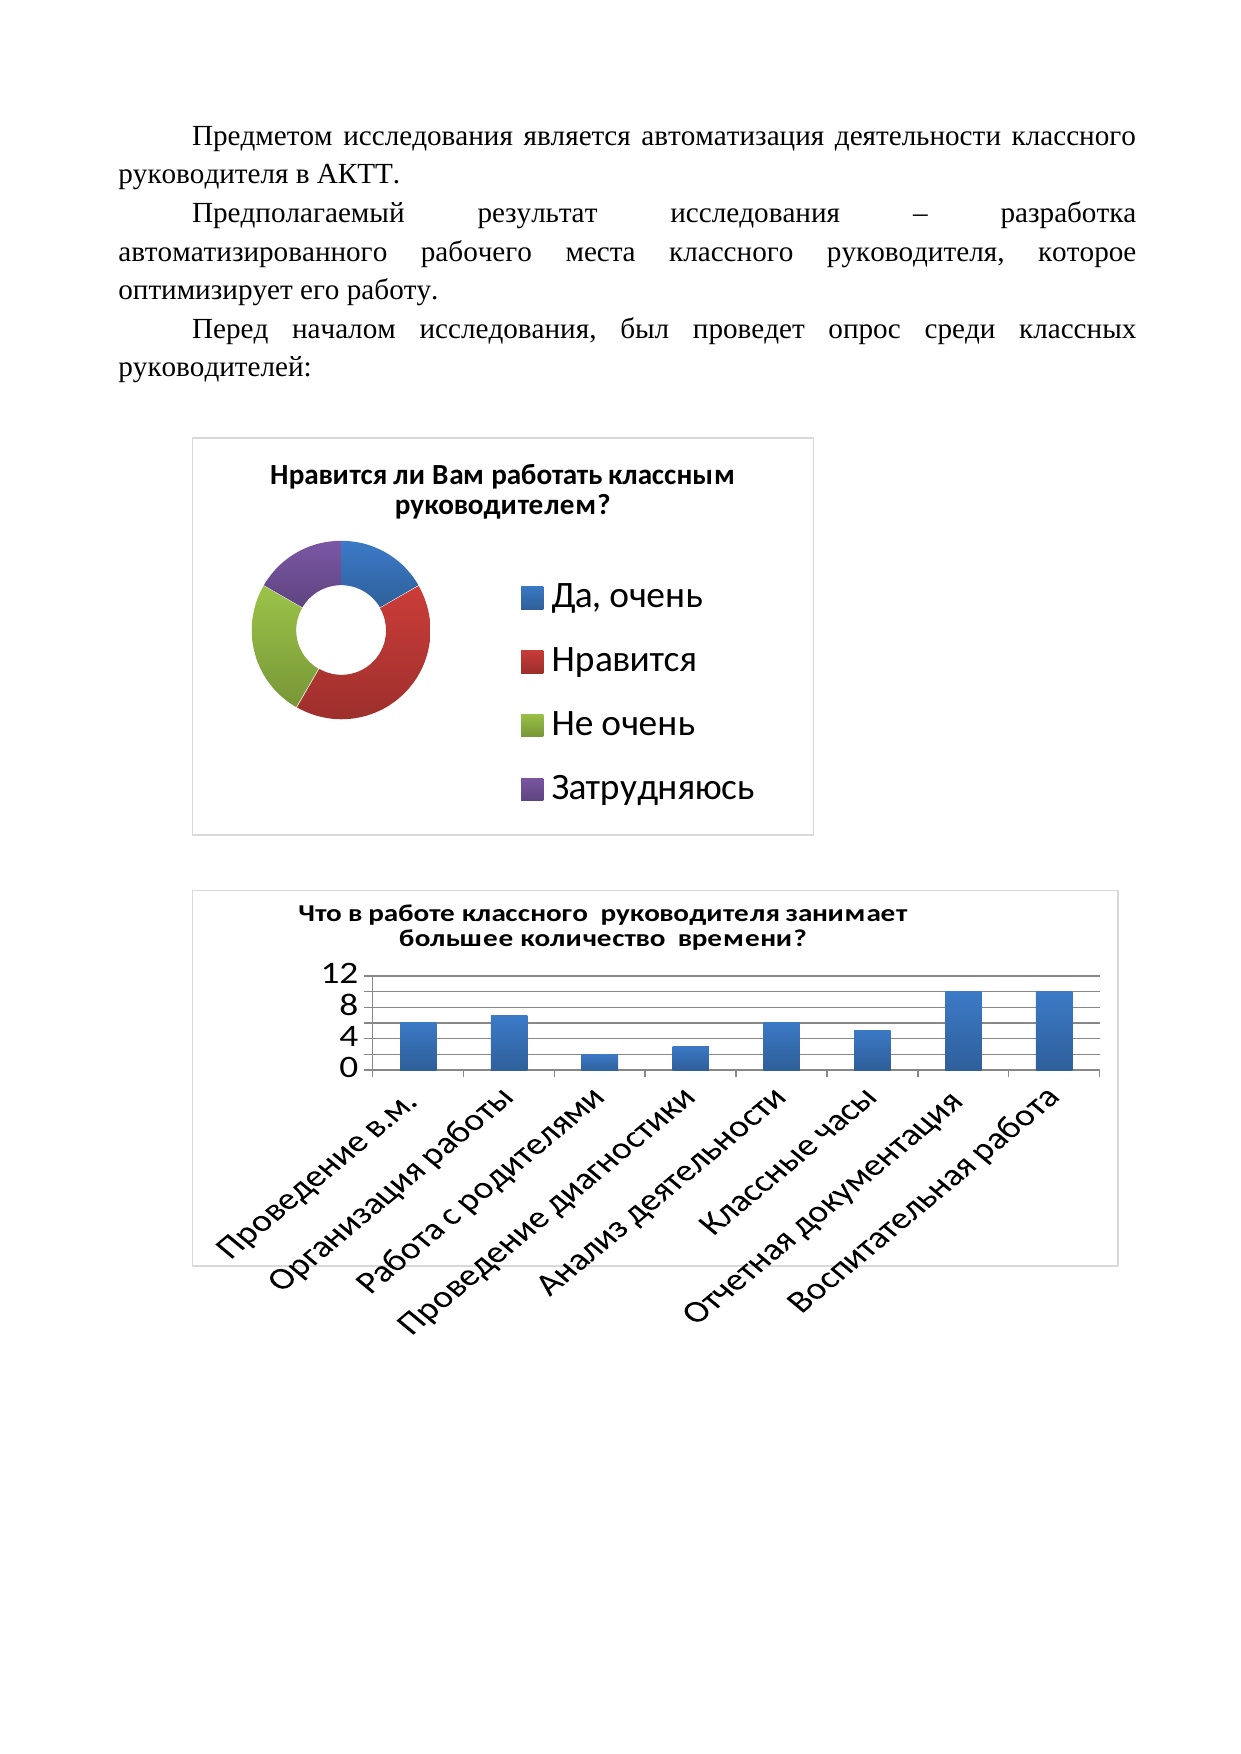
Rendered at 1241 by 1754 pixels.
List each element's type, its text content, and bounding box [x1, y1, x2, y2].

text Перед началом исследования, был проведет опрос среди классных руководителей: [118, 311, 1137, 383]
text Предполагаемый результат исследования – разработка автоматизированного рабочего места классного руководителя, которое оптимизирует его работу. [118, 195, 1137, 306]
text Предметом исследования является автоматизация деятельности классного руководителя в АКТТ. [118, 118, 1137, 190]
